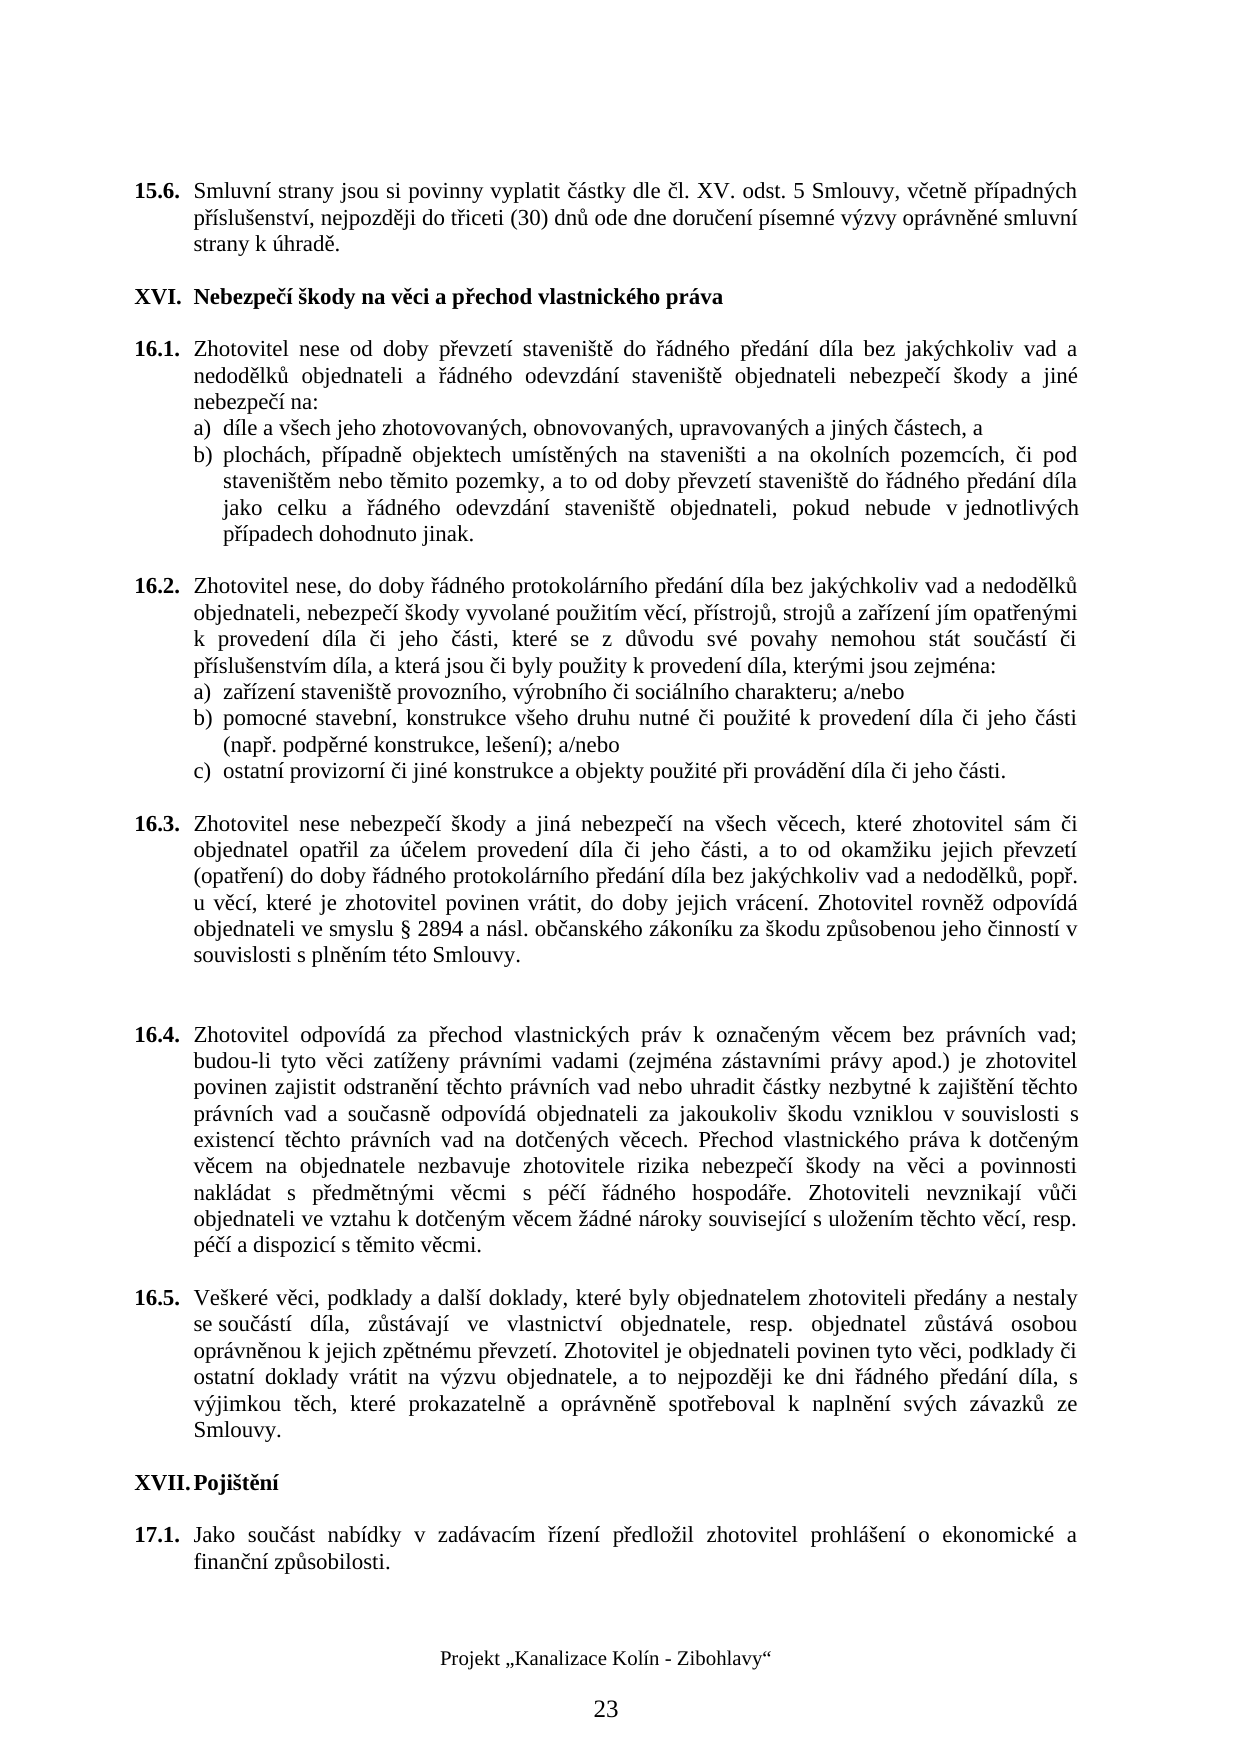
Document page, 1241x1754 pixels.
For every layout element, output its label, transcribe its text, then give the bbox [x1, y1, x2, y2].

list Zhotovitel nese od doby převzetí staveniště do řádného předání díla bez jakýchkoliv vad a nedodělků objednateli a řádného odevzdání staveniště objednateli nebezpečí škody a jiné nebezpečí na: [134, 335, 1079, 414]
list Pojištění [134, 1469, 1079, 1495]
list Veškeré věci, podklady a další doklady, které byly objednatelem zhotoviteli předány a nestaly se součástí díla, zůstávají ve vlastnictví objednatele, resp. objednatel zůstává osobou oprávněnou k jejich zpětnému převzetí. Zhotovitel je objednateli povinen tyto věci, podklady či ostatní doklady vrátit na výzvu objednatele, a to nejpozději ke dni řádného předání díla, s výjimkou těch, které prokazatelně a oprávněně spotřeboval k naplnění svých závazků ze Smlouvy. [134, 1284, 1079, 1442]
list díle a všech jeho zhotovovaných, obnovovaných, upravovaných a jiných částech, a [193, 414, 1079, 441]
list Nebezpečí škody na věci a přechod vlastnického práva [134, 283, 1079, 309]
list plochách, případně objektech umístěných na staveništi a na okolních pozemcích, či pod staveništěm nebo těmito pozemky, a to od doby převzetí staveniště do řádného předání díla jako celku a řádného odevzdání staveniště objednateli, pokud nebude v jednotlivých případech dohodnuto jinak. [193, 441, 1079, 546]
list Smluvní strany jsou si povinny vyplatit částky dle čl. XV. odst. 5 Smlouvy, včetně případných příslušenství, nejpozději do třiceti (30) dnů ode dne doručení písemné výzvy oprávněné smluvní strany k úhradě. [134, 177, 1079, 256]
list pomocné stavební, konstrukce všeho druhu nutné či použité k provedení díla či jeho části (např. podpěrné konstrukce, lešení); a/nebo [193, 704, 1079, 757]
list Jako součást nabídky v zadávacím řízení předložil zhotovitel prohlášení o ekonomické a finanční způsobilosti. [134, 1521, 1079, 1574]
list Zhotovitel nese nebezpečí škody a jiná nebezpečí na všech věcech, které zhotovitel sám či objednatel opatřil za účelem provedení díla či jeho části, a to od okamžiku jejich převzetí (opatření) do doby řádného protokolárního předání díla bez jakýchkoliv vad a nedodělků, popř. u věcí, které je zhotovitel povinen vrátit, do doby jejich vrácení. Zhotovitel rovněž odpovídá objednateli ve smyslu § 2894 a násl. občanského zákoníku za škodu způsobenou jeho činností v souvislosti s plněním této Smlouvy. [134, 810, 1079, 968]
list ostatní provizorní či jiné konstrukce a objekty použité při provádění díla či jeho části. [193, 757, 1079, 783]
list Zhotovitel odpovídá za přechod vlastnických práv k označeným věcem bez právních vad; budou-li tyto věci zatíženy právními vadami (zejména zástavními právy apod.) je zhotovitel povinen zajistit odstranění těchto právních vad nebo uhradit částky nezbytné k zajištění těchto právních vad a současně odpovídá objednateli za jakoukoliv škodu vzniklou v souvislosti s existencí těchto právních vad na dotčených věcech. Přechod vlastnického práva k dotčeným věcem na objednatele nezbavuje zhotovitele rizika nebezpečí škody na věci a povinnosti nakládat s předmětnými věcmi s péčí řádného hospodáře. Zhotoviteli nevznikají vůči objednateli ve vztahu k dotčeným věcem žádné nároky související s uložením těchto věcí, resp. péčí a dispozicí s těmito věcmi. [134, 1021, 1079, 1258]
list zařízení staveniště provozního, výrobního či sociálního charakteru; a/nebo [193, 678, 1079, 704]
list Zhotovitel nese, do doby řádného protokolárního předání díla bez jakýchkoliv vad a nedodělků objednateli, nebezpečí škody vyvolané použitím věcí, přístrojů, strojů a zařízení jím opatřenými k provedení díla či jeho části, které se z důvodu své povahy nemohou stát součástí či příslušenstvím díla, a která jsou či byly použity k provedení díla, kterými jsou zejména: [134, 573, 1079, 678]
